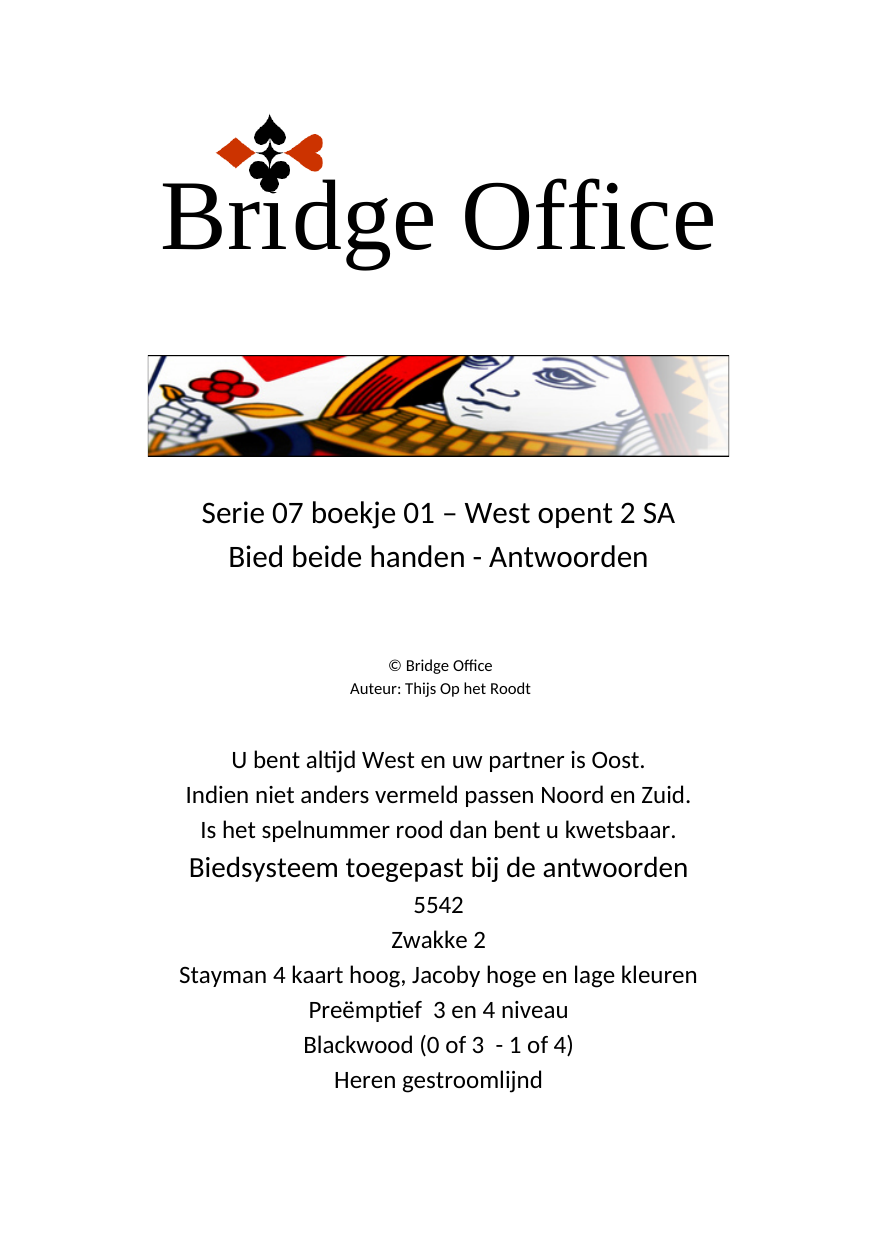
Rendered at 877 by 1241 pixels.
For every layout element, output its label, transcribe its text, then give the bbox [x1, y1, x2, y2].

text Blackwood (0 of 3 - 1 of 4) Heren gestroomlijnd [148, 1029, 729, 1095]
text Stayman 4 kaart hoog, Jacoby hoge en lage kleuren [148, 959, 729, 990]
text Bied beide handen - Antwoorden [148, 537, 729, 575]
text Auteur: Thijs Op het Roodt U bent altijd West en uw partner is Oost. Indien niet anders vermeld passen Noord en Zuid. Is het spelnummer rood dan bent u kwetsbaar. [148, 678, 729, 845]
text Serie 07 boekje 01 – West opent 2 SA [148, 493, 729, 531]
picture [215, 113, 323, 192]
picture [147, 355, 730, 457]
text Biedsysteem toegepast bij de antwoorden 5542 Zwakke 2 [148, 849, 729, 955]
text Preëmptief 3 en 4 niveau [148, 994, 729, 1025]
text © Bridge Office [148, 655, 729, 676]
